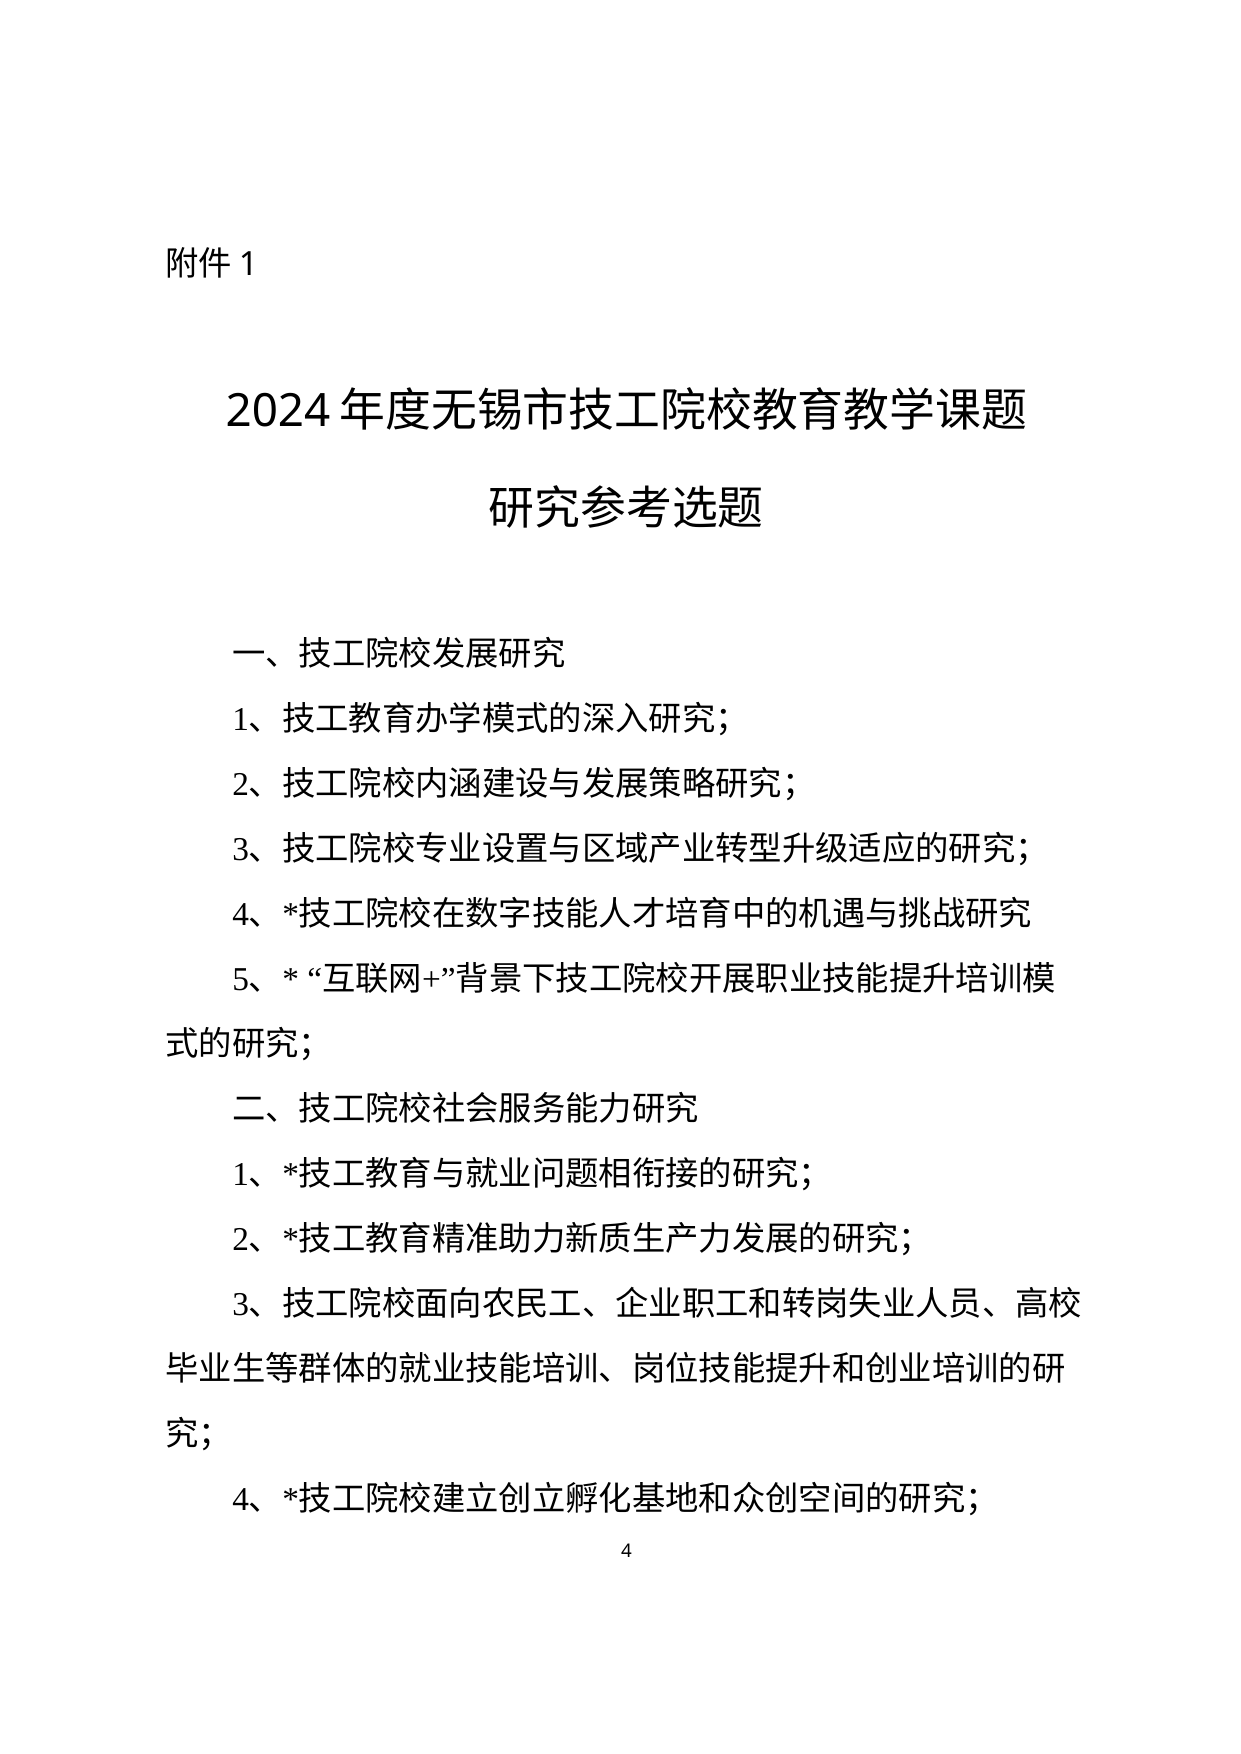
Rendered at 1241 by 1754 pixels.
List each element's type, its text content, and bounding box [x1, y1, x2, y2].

text 3、技工院校专业设置与区域产业转型升级适应的研究； [165, 813, 1087, 878]
text 2、*技工教育精准助力新质生产力发展的研究； [165, 1203, 1087, 1268]
text 附件1 [165, 228, 1087, 293]
text 2024年度无锡市技工院校教育教学课题 [165, 358, 1087, 456]
text 4、*技工院校在数字技能人才培育中的机遇与挑战研究 [165, 878, 1087, 943]
text 一、技工院校发展研究 [165, 618, 1087, 683]
text 1、技工教育办学模式的深入研究； [165, 683, 1087, 748]
text 3、技工院校面向农民工、企业职工和转岗失业人员、高校毕业生等群体的就业技能培训、岗位技能提升和创业培训的研究； [165, 1268, 1087, 1463]
text 研究参考选题 [165, 456, 1087, 553]
text 2、技工院校内涵建设与发展策略研究； [165, 748, 1087, 813]
text 1、*技工教育与就业问题相衔接的研究； [165, 1138, 1087, 1203]
text 4、*技工院校建立创立孵化基地和众创空间的研究； [165, 1463, 1087, 1528]
text 5、* “互联网+”背景下技工院校开展职业技能提升培训模式的研究； [165, 943, 1087, 1073]
text 二、技工院校社会服务能力研究 [165, 1073, 1087, 1138]
